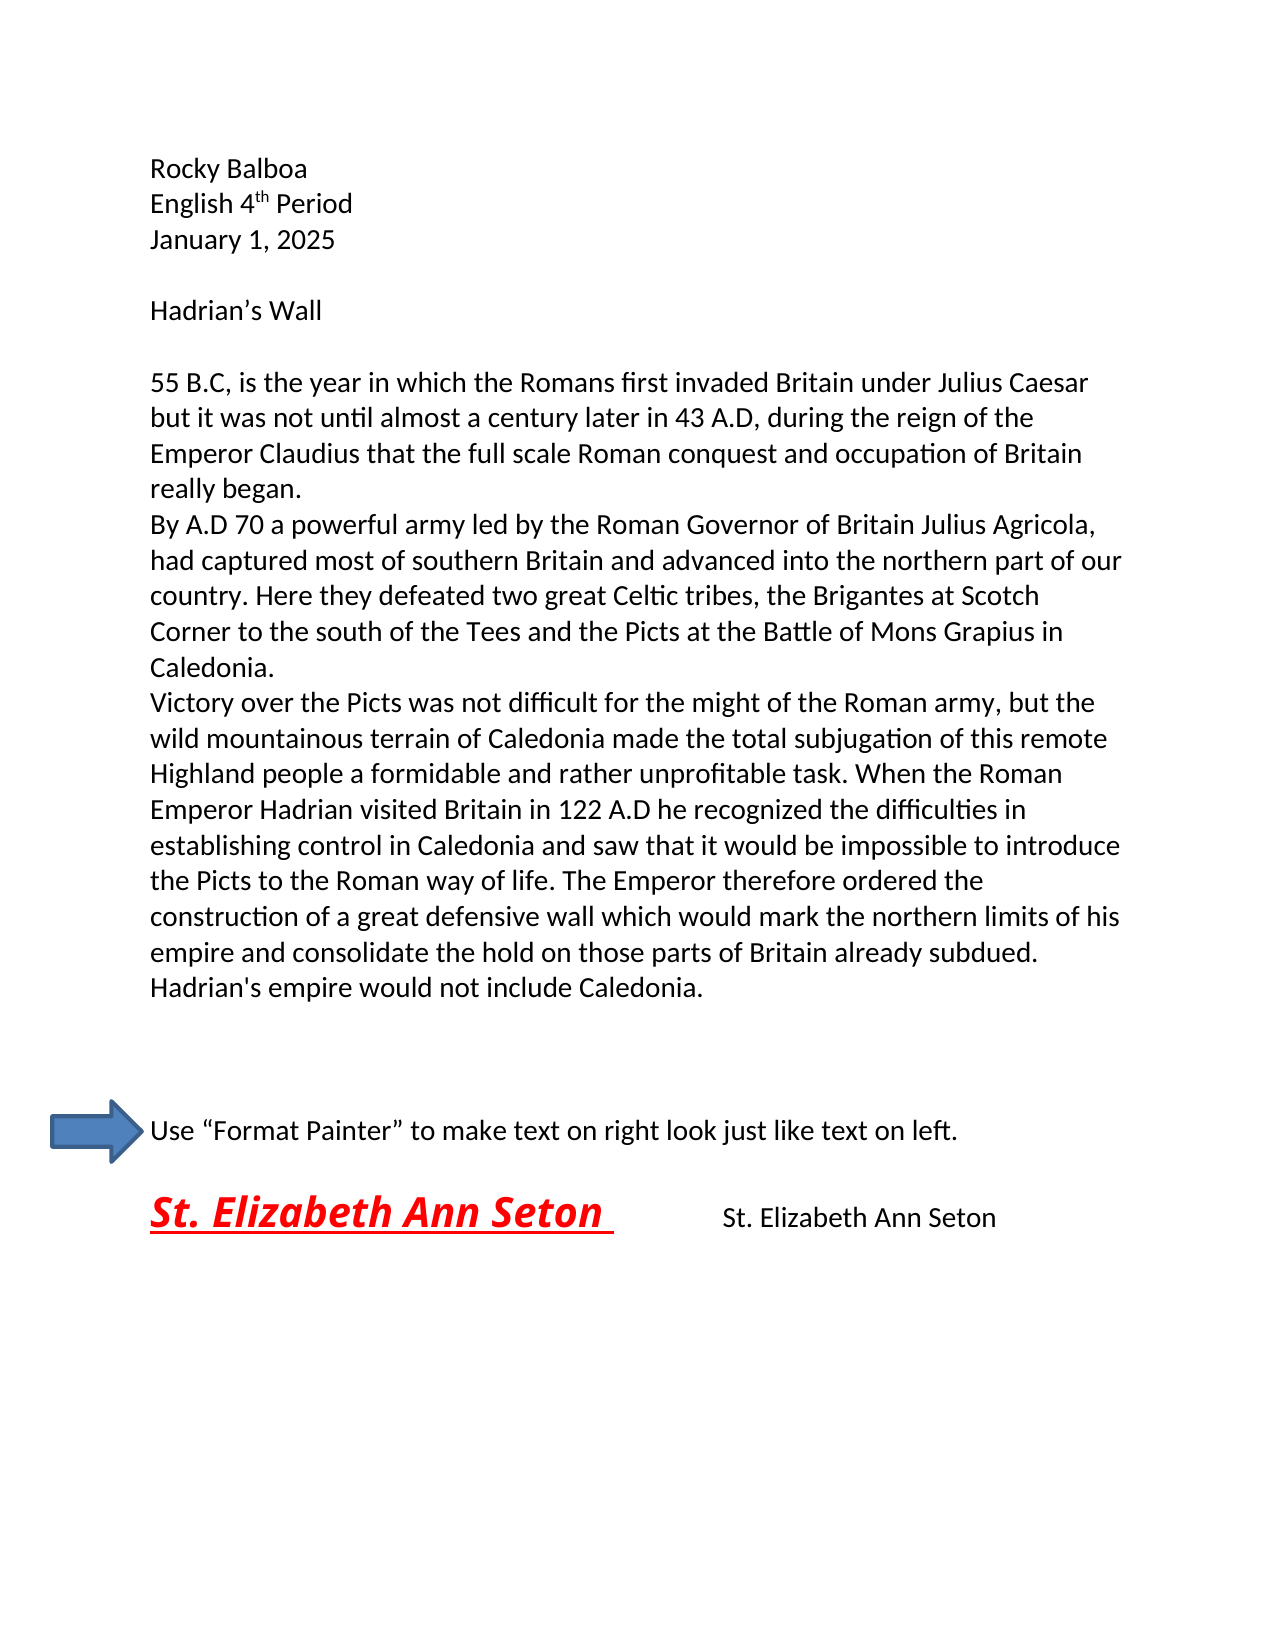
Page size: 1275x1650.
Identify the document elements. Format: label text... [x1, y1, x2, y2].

text Rocky Balboa [150, 150, 1125, 186]
text 55 B.C, is the year in which the Romans first invaded Britain under Julius Caesar but it was not until almost a century later in 43 A.D, during the reign of the Emperor Claudius that the full scale Roman conquest and occupation of Britain really began. [150, 364, 1125, 506]
text St. Elizabeth Ann Seton St. Elizabeth Ann Seton [150, 1183, 1125, 1240]
text By A.D 70 a powerful army led by the Roman Governor of Britain Julius Agricola, had captured most of southern Britain and advanced into the northern part of our country. Here they defeated two great Celtic tribes, the Brigantes at Scotch Corner to the south of the Tees and the Picts at the Battle of Mons Grapius in Caledonia. [150, 506, 1125, 684]
text English 4th Period [150, 186, 1125, 221]
text January 1, 2025 [150, 221, 1125, 257]
text Victory over the Picts was not difficult for the might of the Roman army, but the wild mountainous terrain of Caledonia made the total subjugation of this remote Highland people a formidable and rather unprofitable task. When the Roman Emperor Hadrian visited Britain in 122 A.D he recognized the difficulties in establishing control in Caledonia and saw that it would be impossible to introduce the Picts to the Roman way of life. The Emperor therefore ordered the construction of a great defensive wall which would mark the northern limits of his empire and consolidate the hold on those parts of Britain already subdued. Hadrian's empire would not include Caledonia. [150, 684, 1125, 1005]
text Hadrian’s Wall [150, 292, 1125, 328]
text Use “Format Painter” to make text on right look just like text on left. [150, 1112, 1125, 1147]
